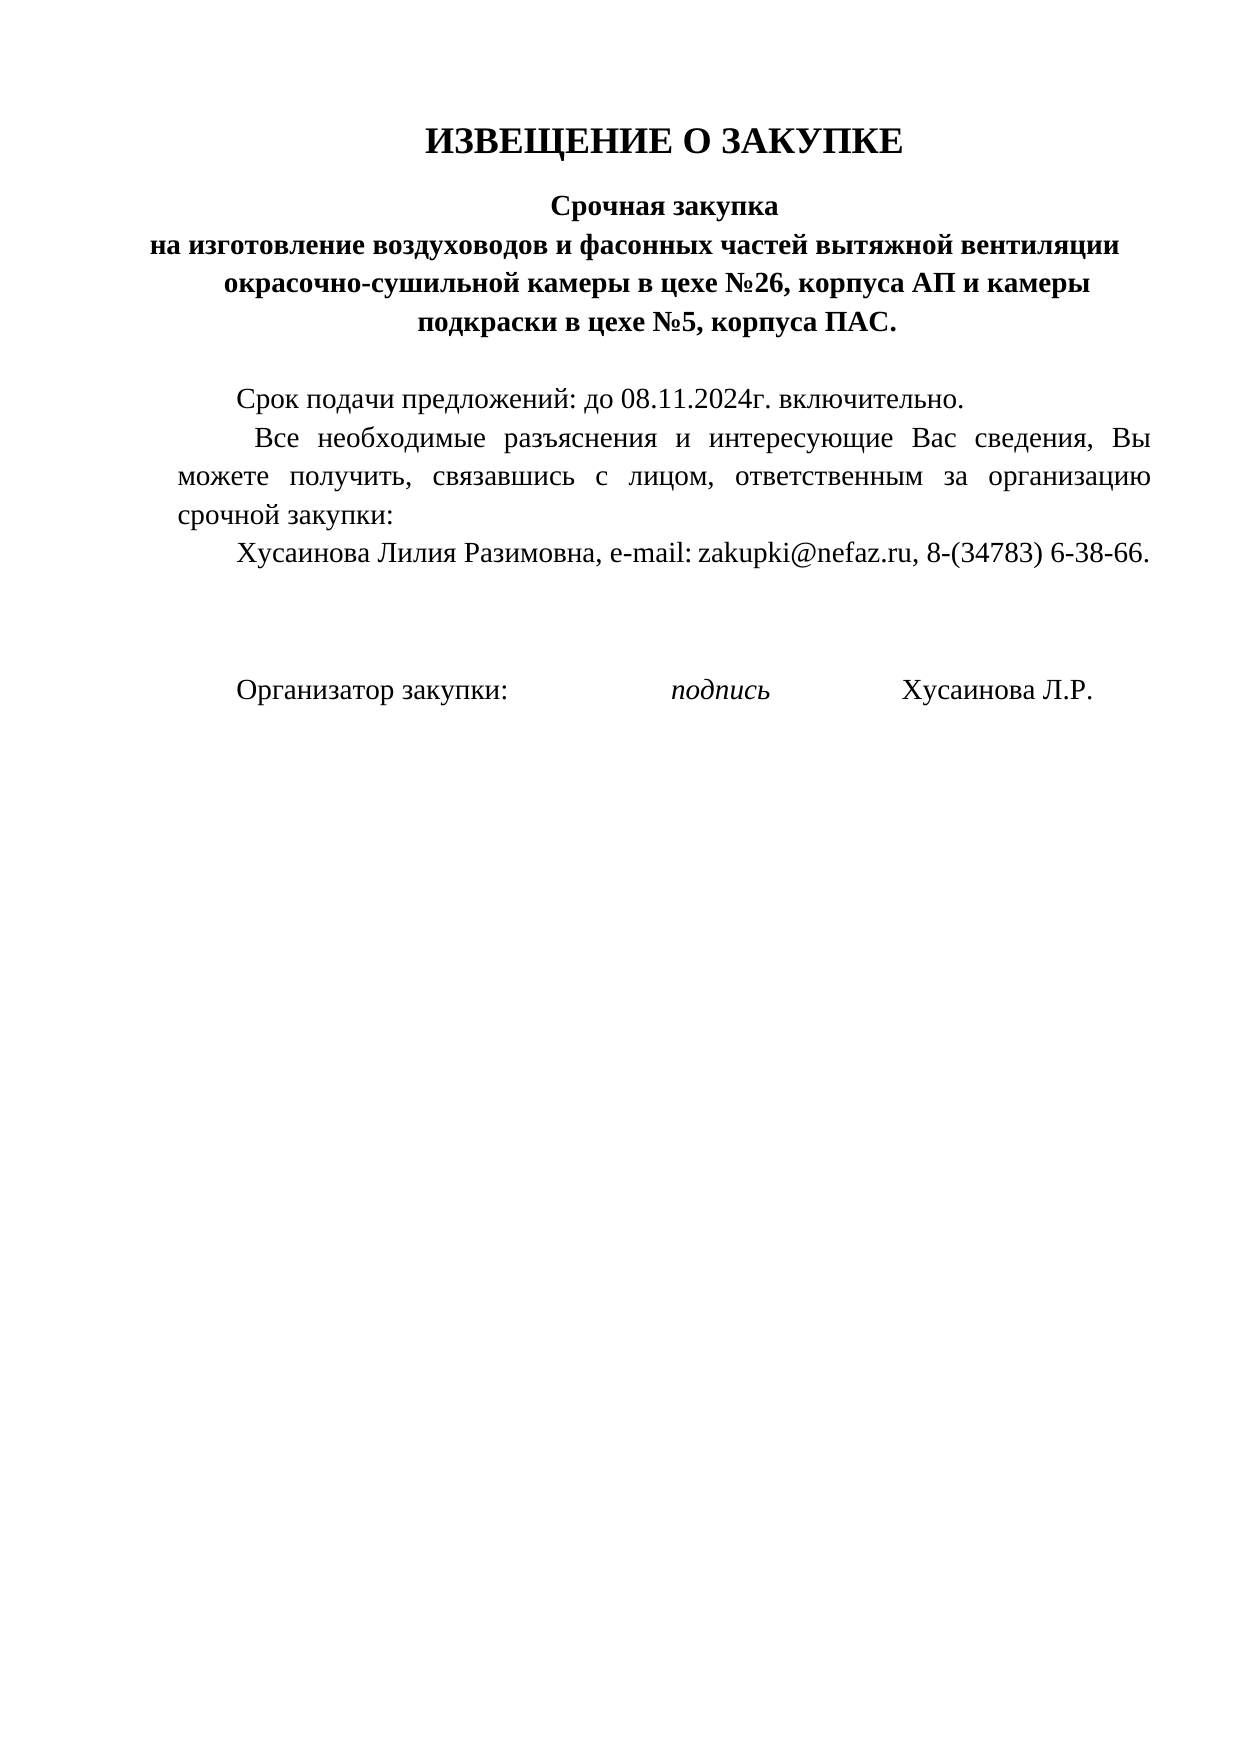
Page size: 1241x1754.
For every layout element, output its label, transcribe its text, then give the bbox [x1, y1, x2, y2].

text на изготовление воздуховодов и фасонных частей вытяжной вентиляции окрасочно-сушильной камеры в цехе №26, корпуса АП и камеры подкраски в цехе №5, корпуса ПАС. [118, 227, 1152, 338]
text Срок подачи предложений: до 08.11.2024г. включительно. [177, 381, 1152, 415]
text Все необходимые разъяснения и интересующие Вас сведения, Вы можете получить, связавшись с лицом, ответственным за организацию срочной закупки: [177, 420, 1152, 530]
text Хусаинова Лилия Разимовна, e-mail: zakupki@nefaz.ru, 8-(34783) 6-38-66. [177, 535, 1152, 569]
text ИЗВЕЩЕНИЕ О ЗАКУПКЕ [177, 118, 1152, 161]
text Срочная закупка [177, 188, 1152, 222]
text Организатор закупки: подпись Хусаинова Л.Р. [177, 672, 1152, 705]
